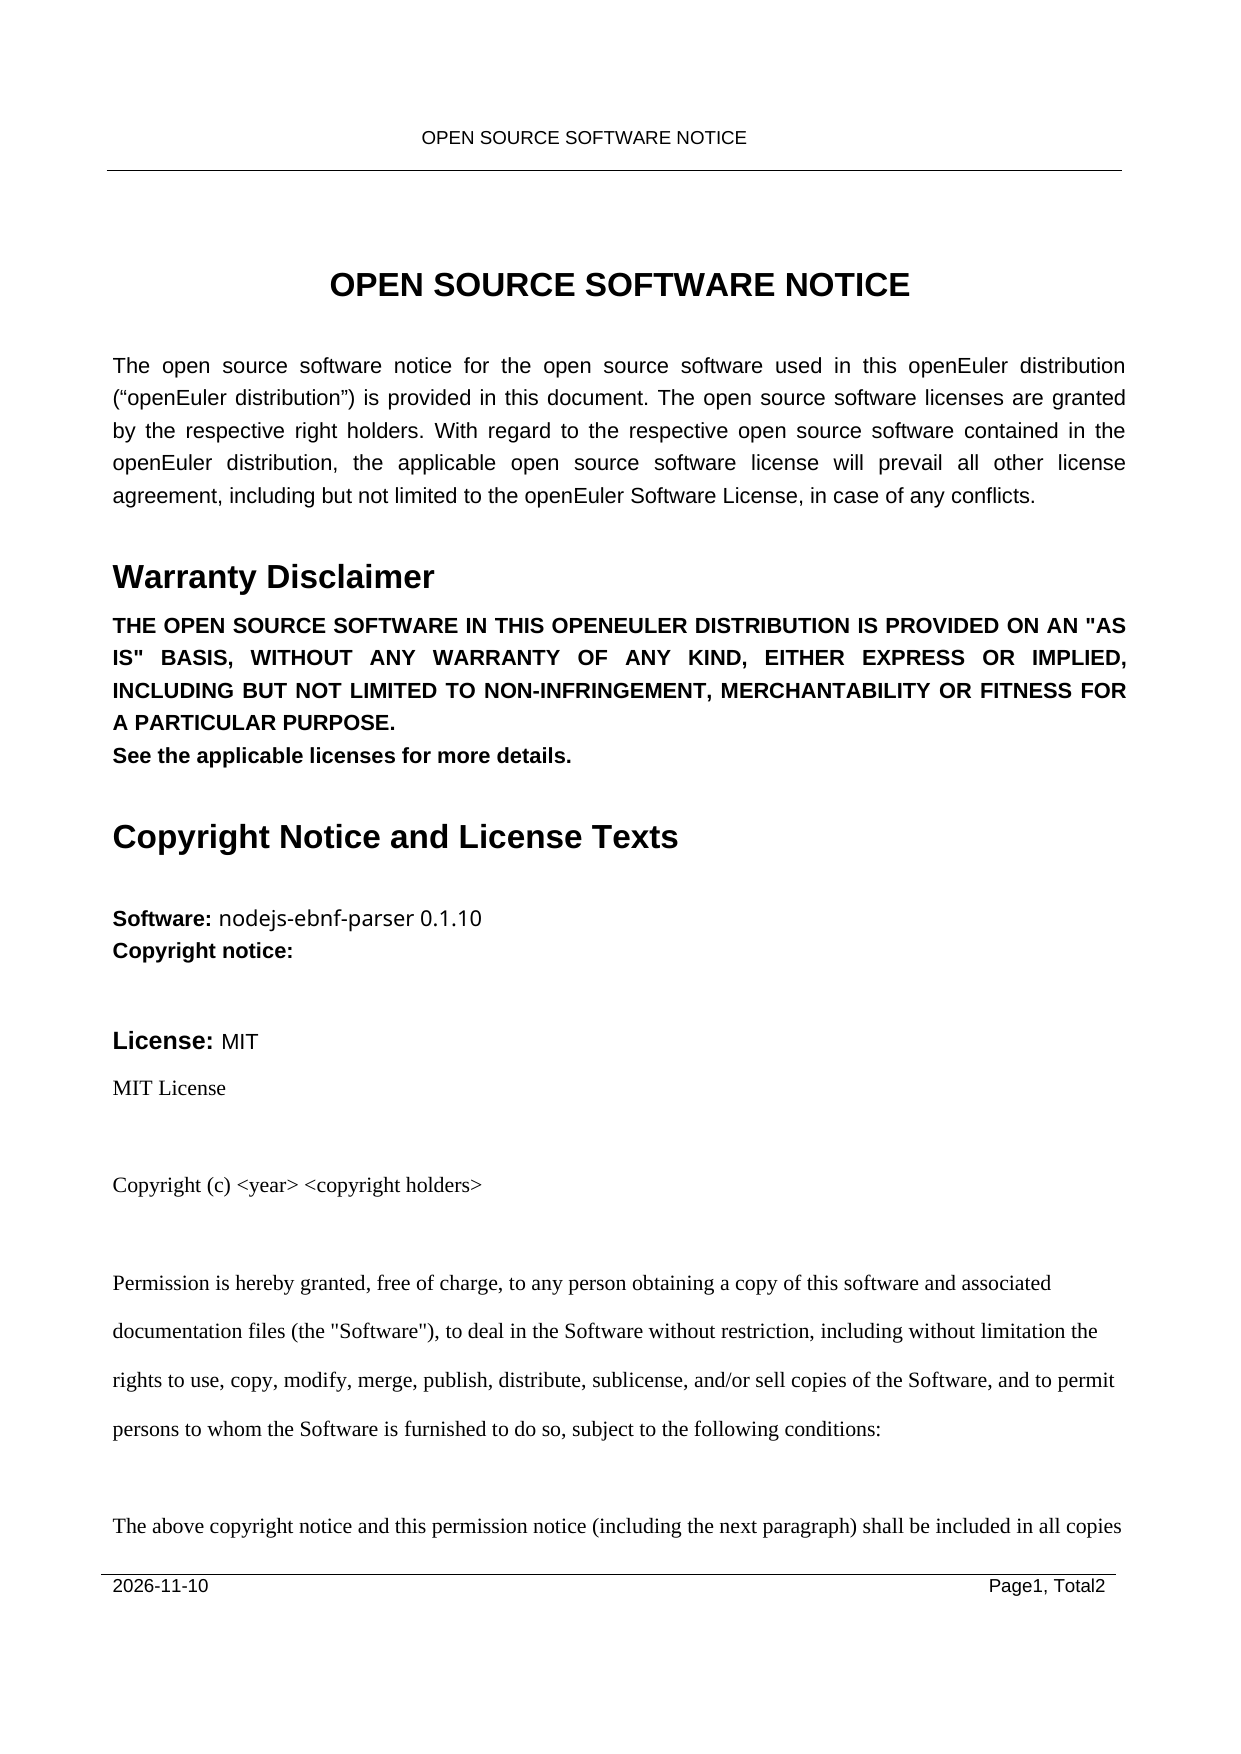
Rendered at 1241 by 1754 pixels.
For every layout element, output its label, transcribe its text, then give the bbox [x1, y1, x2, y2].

text The open source software notice for the open source software used in this openEuler distribution (“openEuler distribution”) is provided in this document. The open source software licenses are granted by the respective right holders. With regard to the respective open source software contained in the openEuler distribution, the applicable open source software license will prevail all other license agreement, including but not limited to the openEuler Software License, in case of any conflicts. [112, 349, 1128, 511]
text License: MIT [112, 1024, 1128, 1057]
text Copyright notice: [112, 934, 1128, 966]
text Software: nodejs-ebnf-parser 0.1.10 [112, 901, 1128, 934]
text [112, 1071, 1128, 1542]
text Copyright Notice and License Texts [112, 804, 1128, 869]
text Warranty Disclaimer [112, 544, 1128, 609]
text THE OPEN SOURCE SOFTWARE IN THIS OPENEULER DISTRIBUTION IS PROVIDED ON AN "AS IS" BASIS, WITHOUT ANY WARRANTY OF ANY KIND, EITHER EXPRESS OR IMPLIED, INCLUDING BUT NOT LIMITED TO NON-INFRINGEMENT, MERCHANTABILITY OR FITNESS FOR A PARTICULAR PURPOSE. See the applicable licenses for more details. [112, 609, 1128, 771]
text OPEN SOURCE SOFTWARE NOTICE [112, 251, 1128, 316]
